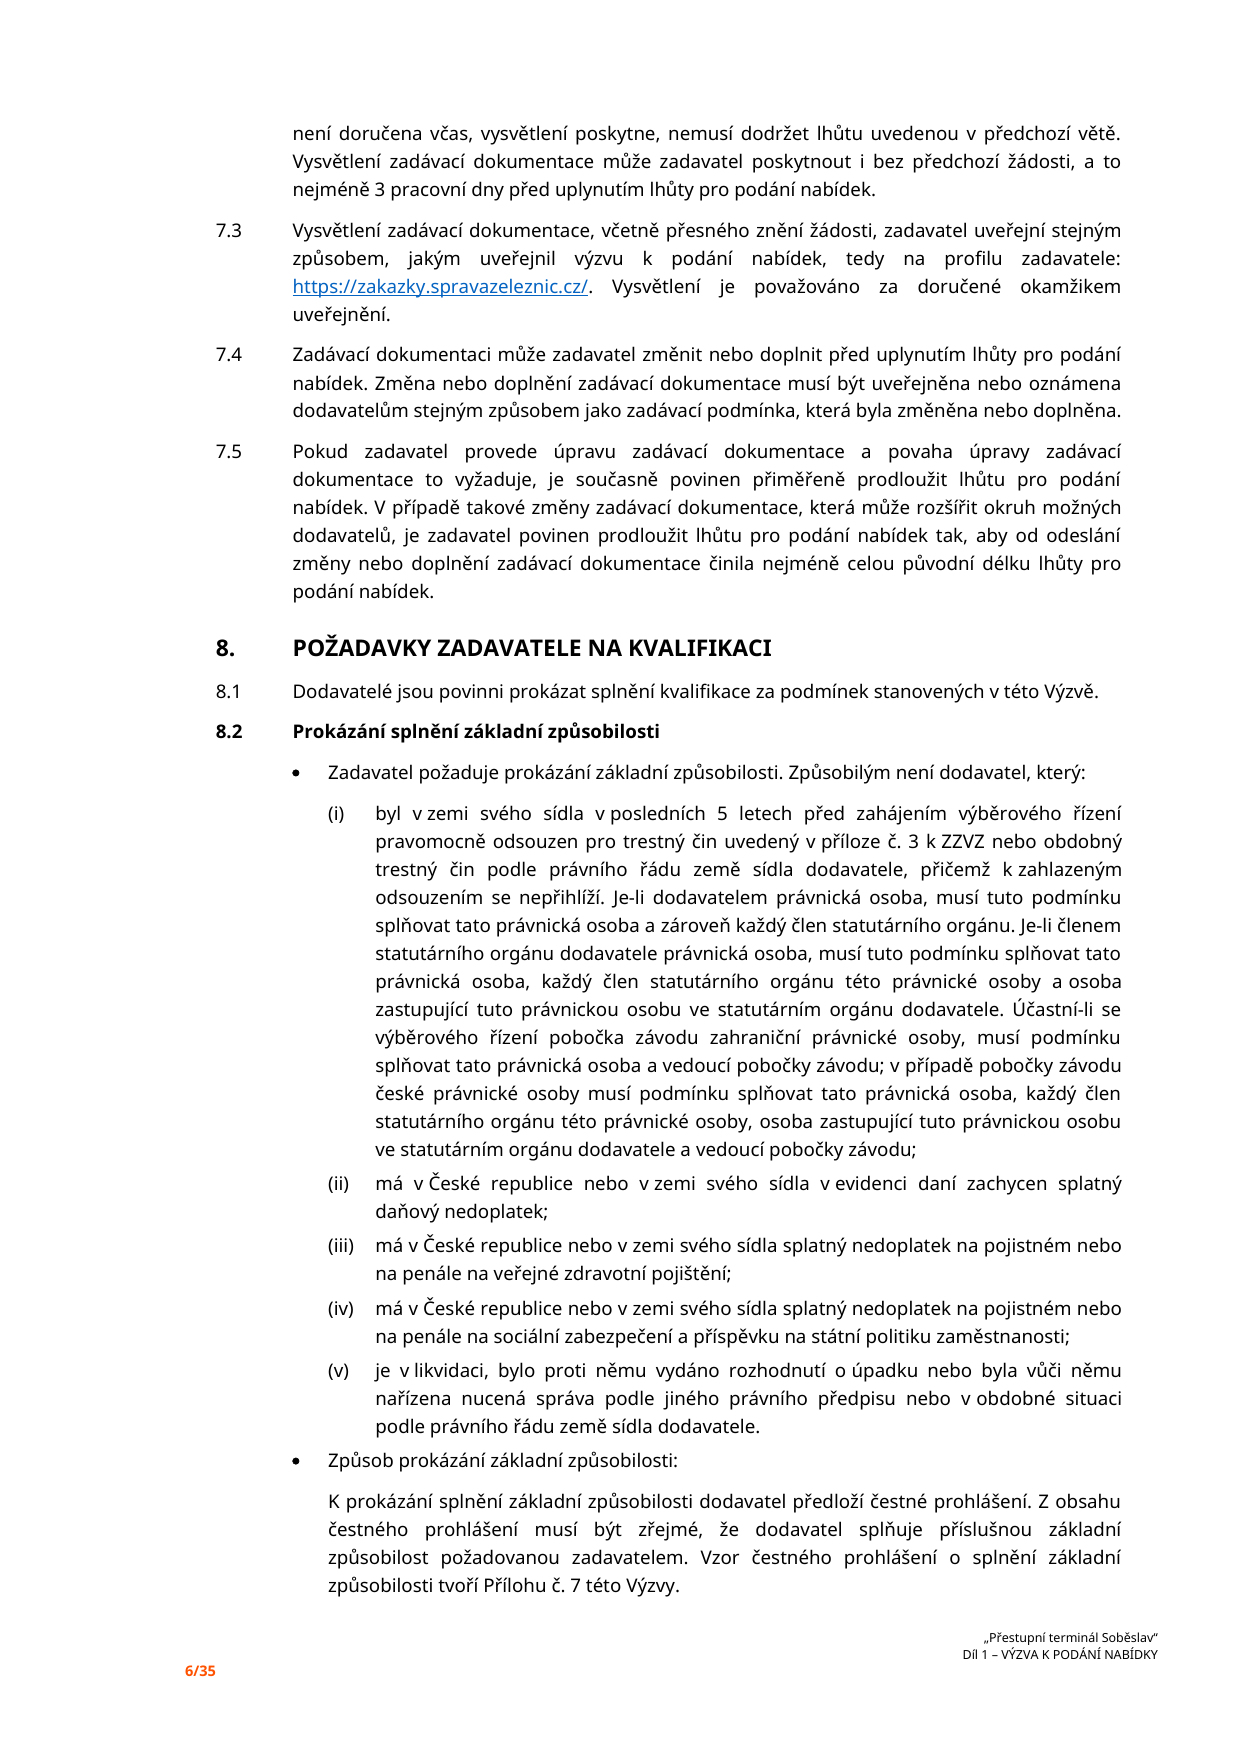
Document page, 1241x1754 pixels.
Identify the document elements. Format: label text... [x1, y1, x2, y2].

text má v České republice nebo v zemi svého sídla v evidenci daní zachycen splatný daňový nedoplatek; [328, 1170, 1122, 1224]
text Prokázání splnění základní způsobilosti [216, 719, 1122, 744]
text je v likvidaci, bylo proti němu vydáno rozhodnutí o úpadku nebo byla vůči němu nařízena nucená správa podle jiného právního předpisu nebo v obdobné situaci podle právního řádu země sídla dodavatele. [328, 1357, 1122, 1439]
text Zadávací dokumentaci může zadavatel změnit nebo doplnit před uplynutím lhůty pro podání nabídek. Změna nebo doplnění zadávací dokumentace musí být uveřejněna nebo oznámena dodavatelům stejným způsobem jako zadávací podmínka, která byla změněna nebo doplněna. [216, 342, 1122, 423]
text byl v zemi svého sídla v posledních 5 letech před zahájením výběrového řízení pravomocně odsouzen pro trestný čin uvedený v příloze č. 3 k ZZVZ nebo obdobný trestný čin podle právního řádu země sídla dodavatele, přičemž k zahlazeným odsouzením se nepřihlíží. Je-li dodavatelem právnická osoba, musí tuto podmínku splňovat tato právnická osoba a zároveň každý člen statutárního orgánu. Je-li členem statutárního orgánu dodavatele právnická osoba, musí tuto podmínku splňovat tato právnická osoba, každý člen statutárního orgánu této právnické osoby a osoba zastupující tuto právnickou osobu ve statutárním orgánu dodavatele. Účastní-li se výběrového řízení pobočka závodu zahraniční právnické osoby, musí podmínku splňovat tato právnická osoba a vedoucí pobočky závodu; v případě pobočky závodu české právnické osoby musí podmínku splňovat tato právnická osoba, každý člen statutárního orgánu této právnické osoby, osoba zastupující tuto právnickou osobu ve statutárním orgánu dodavatele a vedoucí pobočky závodu; [328, 800, 1122, 1162]
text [216, 121, 1122, 202]
text Způsob prokázání základní způsobilosti: [292, 1448, 1122, 1473]
text Vysvětlení zadávací dokumentace, včetně přesného znění žádosti, zadavatel uveřejní stejným způsobem, jakým uveřejnil výzvu k podání nabídek, tedy na profilu zadavatele: https://zakazky.spravazeleznic.cz/. Vysvětlení je považováno za doručené okamžikem uveřejnění. [216, 217, 1122, 327]
text POŽADAVKY ZADAVATELE NA KVALIFIKACI [216, 631, 1122, 663]
text Zadavatel požaduje prokázání základní způsobilosti. Způsobilým není dodavatel, který: [292, 759, 1122, 785]
text K prokázání splnění základní způsobilosti dodavatel předloží čestné prohlášení. Z obsahu čestného prohlášení musí být zřejmé, že dodavatel splňuje příslušnou základní způsobilost požadovanou zadavatelem. Vzor čestného prohlášení o splnění základní způsobilosti tvoří Přílohu č. 7 této Výzvy. [328, 1488, 1122, 1598]
text Pokud zadavatel provede úpravu zadávací dokumentace a povaha úpravy zadávací dokumentace to vyžaduje, je současně povinen přiměřeně prodloužit lhůtu pro podání nabídek. V případě takové změny zadávací dokumentace, která může rozšířit okruh možných dodavatelů, je zadavatel povinen prodloužit lhůtu pro podání nabídek tak, aby od odeslání změny nebo doplnění zadávací dokumentace činila nejméně celou původní délku lhůty pro podání nabídek. [216, 438, 1122, 604]
text má v České republice nebo v zemi svého sídla splatný nedoplatek na pojistném nebo na penále na veřejné zdravotní pojištění; [328, 1233, 1122, 1286]
text má v České republice nebo v zemi svého sídla splatný nedoplatek na pojistném nebo na penále na sociální zabezpečení a příspěvku na státní politiku zaměstnanosti; [328, 1295, 1122, 1348]
text Dodavatelé jsou povinni prokázat splnění kvalifikace za podmínek stanovených v této Výzvě. [216, 678, 1122, 704]
